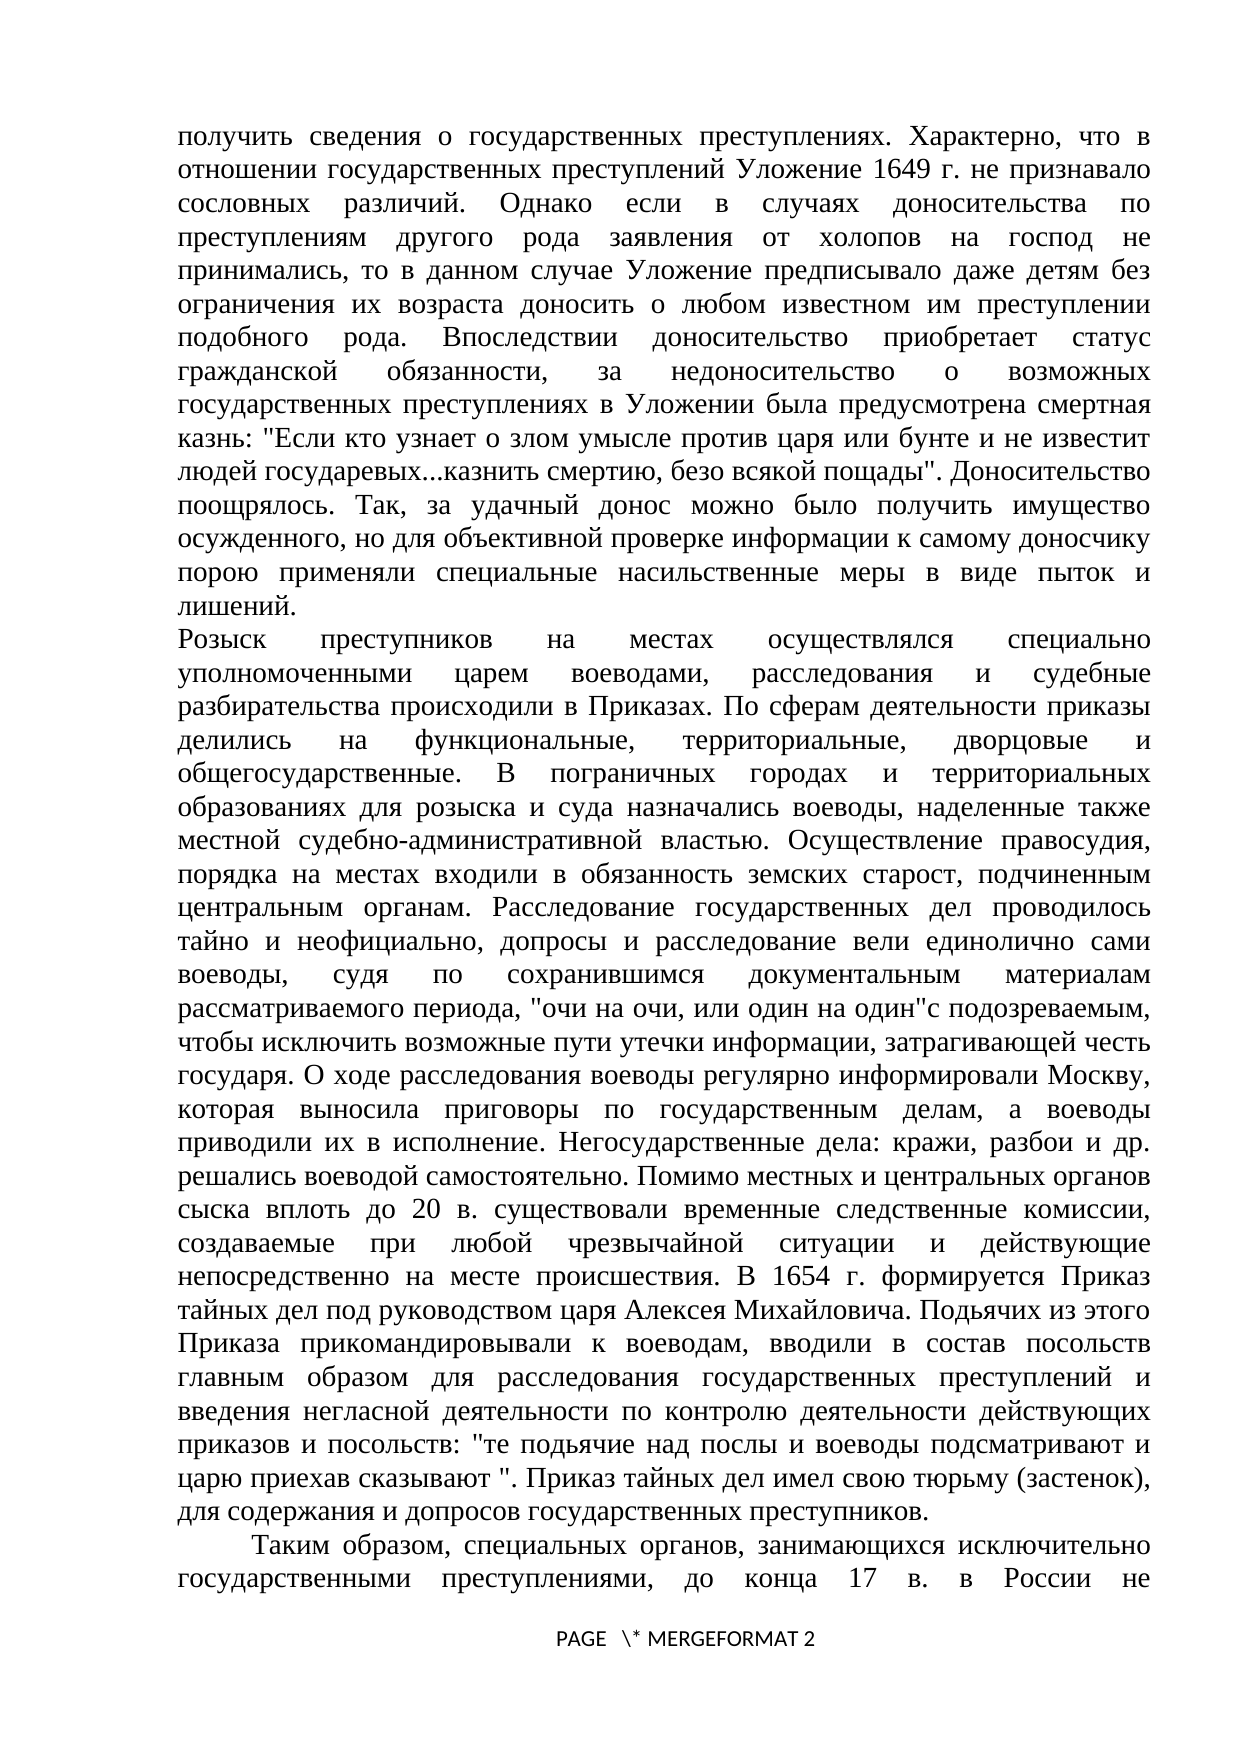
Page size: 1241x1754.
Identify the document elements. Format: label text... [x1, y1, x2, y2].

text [177, 118, 1152, 621]
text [177, 1527, 1152, 1594]
text Розыск преступников на местах осуществлялся специально уполномоченными царем воеводами, расследования и судебные разбирательства происходили в Приказах. По сферам деятельности приказы делились на функциональные, территориальные, дворцовые и общегосударственные. В пограничных городах и территориальных образованиях для розыска и суда назначались воеводы, наделенные также местной судебно-административной властью. Осуществление правосудия, порядка на местах входили в обязанность земских старост, подчиненным центральным органам. Расследование государственных дел проводилось тайно и неофициально, допросы и расследование вели единолично сами воеводы, судя по сохранившимся документальным материалам рассматриваемого периода, "очи на очи, или один на один"с подозреваемым, чтобы исключить возможные пути утечки информации, затрагивающей честь государя. О ходе расследования воеводы регулярно информировали Москву, которая выносила приговоры по государственным делам, а воеводы приводили их в исполнение. Негосударственные дела: кражи, разбои и др. решались воеводой самостоятельно. Помимо местных и центральных органов сыска вплоть до 20 в. существовали временные следственные комиссии, создаваемые при любой чрезвычайной ситуации и действующие непосредственно на месте происшествия. В 1654 г. формируется Приказ тайных дел под руководством царя Алексея Михайловича. Подьячих из этого Приказа прикомандировывали к воеводам, вводили в состав посольств главным образом для расследования государственных преступлений и введения негласной деятельности по контролю деятельности действующих приказов и посольств: "те подьячие над послы и воеводы подсматривают и царю приехав сказывают ". Приказ тайных дел имел свою тюрьму (застенок), для содержания и допросов государственных преступников. [177, 621, 1152, 1527]
